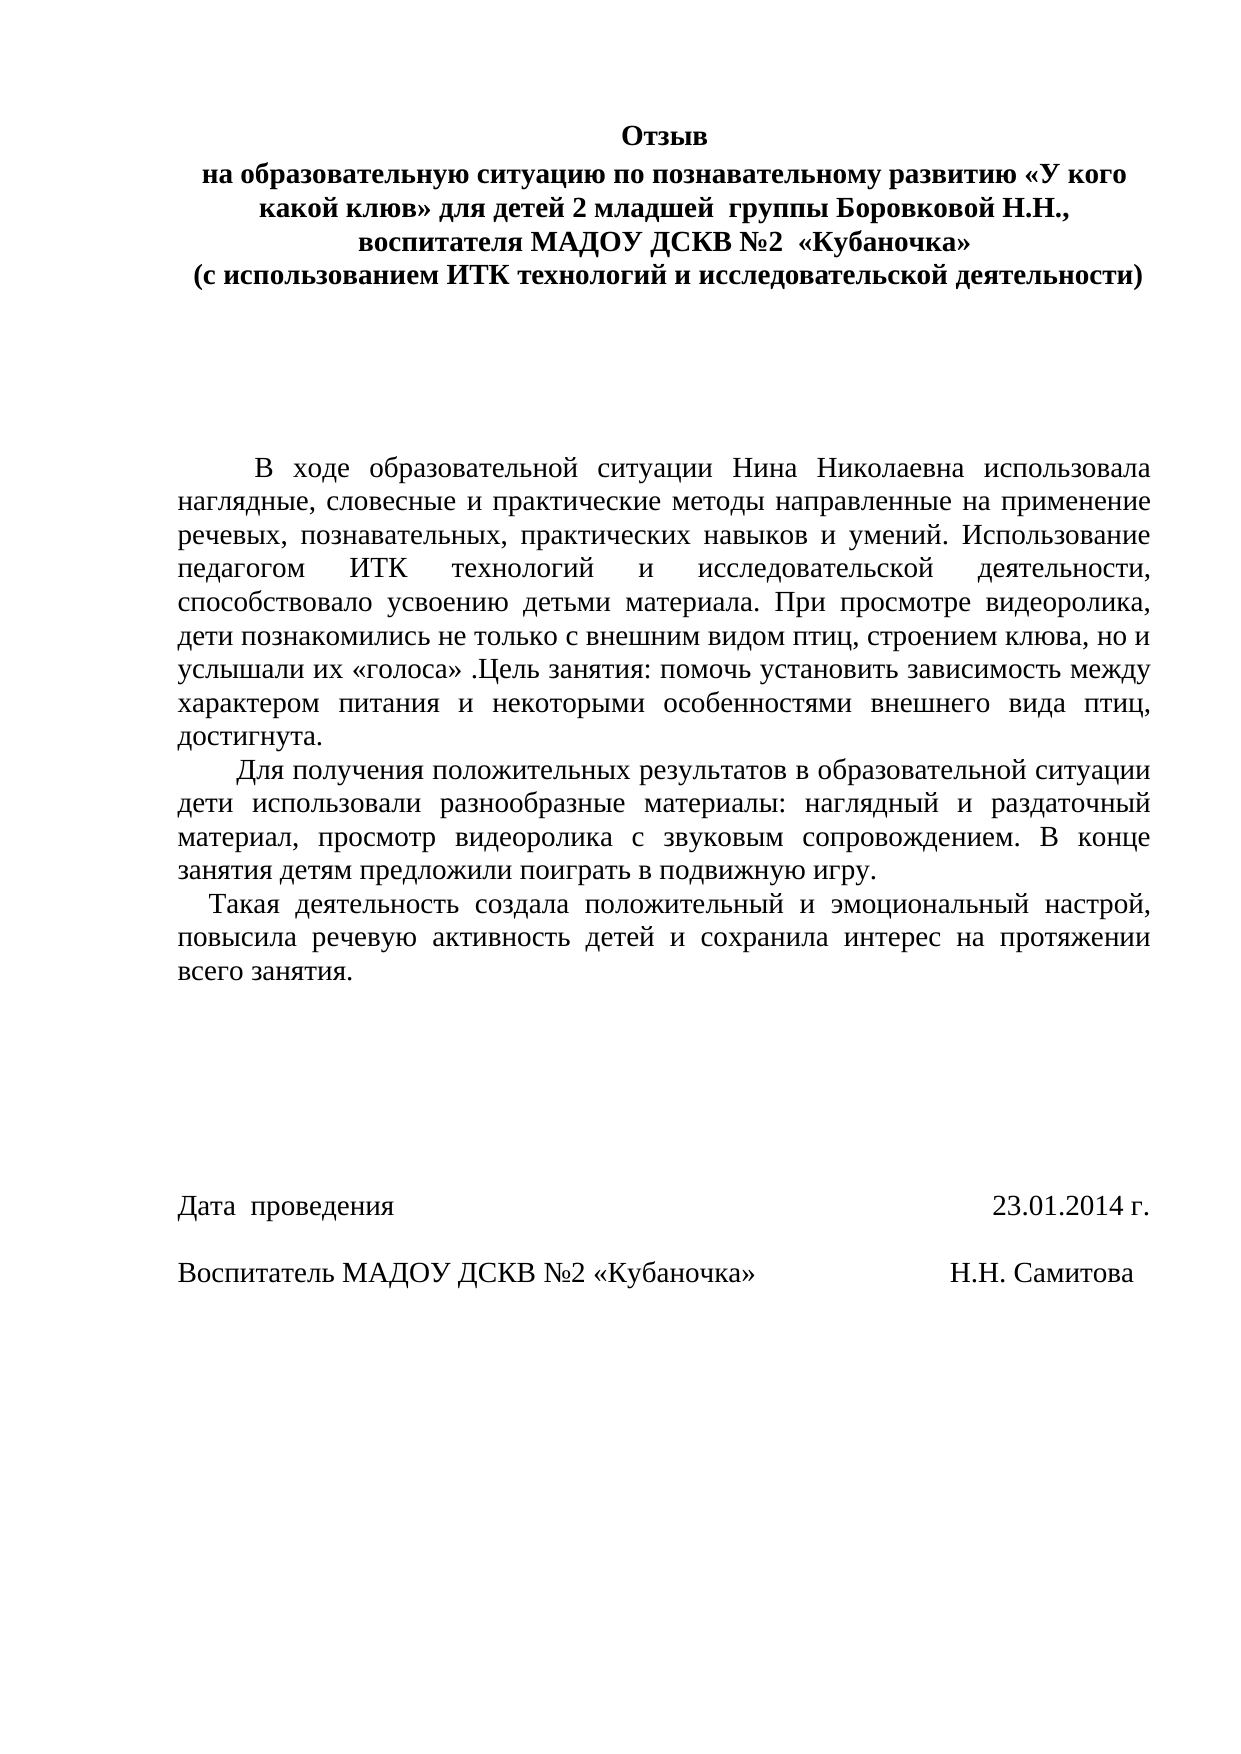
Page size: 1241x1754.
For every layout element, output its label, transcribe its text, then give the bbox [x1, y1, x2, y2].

text Такая деятельность создала положительный и эмоциональный настрой, повысила речевую активность детей и сохранила интерес на протяжении всего занятия. [177, 886, 1152, 987]
text Дата проведения 23.01.2014 г. [177, 1188, 1152, 1221]
text (с использованием ИТК технологий и исследовательской деятельности) [177, 257, 1152, 291]
text В ходе образовательной ситуации Нина Николаевна использовала наглядные, словесные и практические методы направленные на применение речевых, познавательных, практических навыков и умений. Использование педагогом ИТК технологий и исследовательской деятельности, способствовало усвоению детьми материала. При просмотре видеоролика, дети познакомились не только с внешним видом птиц, строением клюва, но и услышали их «голоса» .Цель занятия: помочь установить зависимость между характером питания и некоторыми особенностями внешнего вида птиц, достигнута. [177, 450, 1152, 752]
text Для получения положительных результатов в образовательной ситуации дети использовали разнообразные материалы: наглядный и раздаточный материал, просмотр видеоролика с звуковым сопровождением. В конце занятия детям предложили поиграть в подвижную игру. [177, 752, 1152, 886]
text на образовательную ситуацию по познавательному развитию «У кого какой клюв» для детей 2 младшей группы Боровковой Н.Н., воспитателя МАДОУ ДСКВ №2 «Кубаночка» [177, 157, 1152, 257]
text Отзыв [177, 118, 1152, 152]
text Воспитатель МАДОУ ДСКВ №2 «Кубаночка» Н.Н. Самитова [177, 1255, 1152, 1288]
